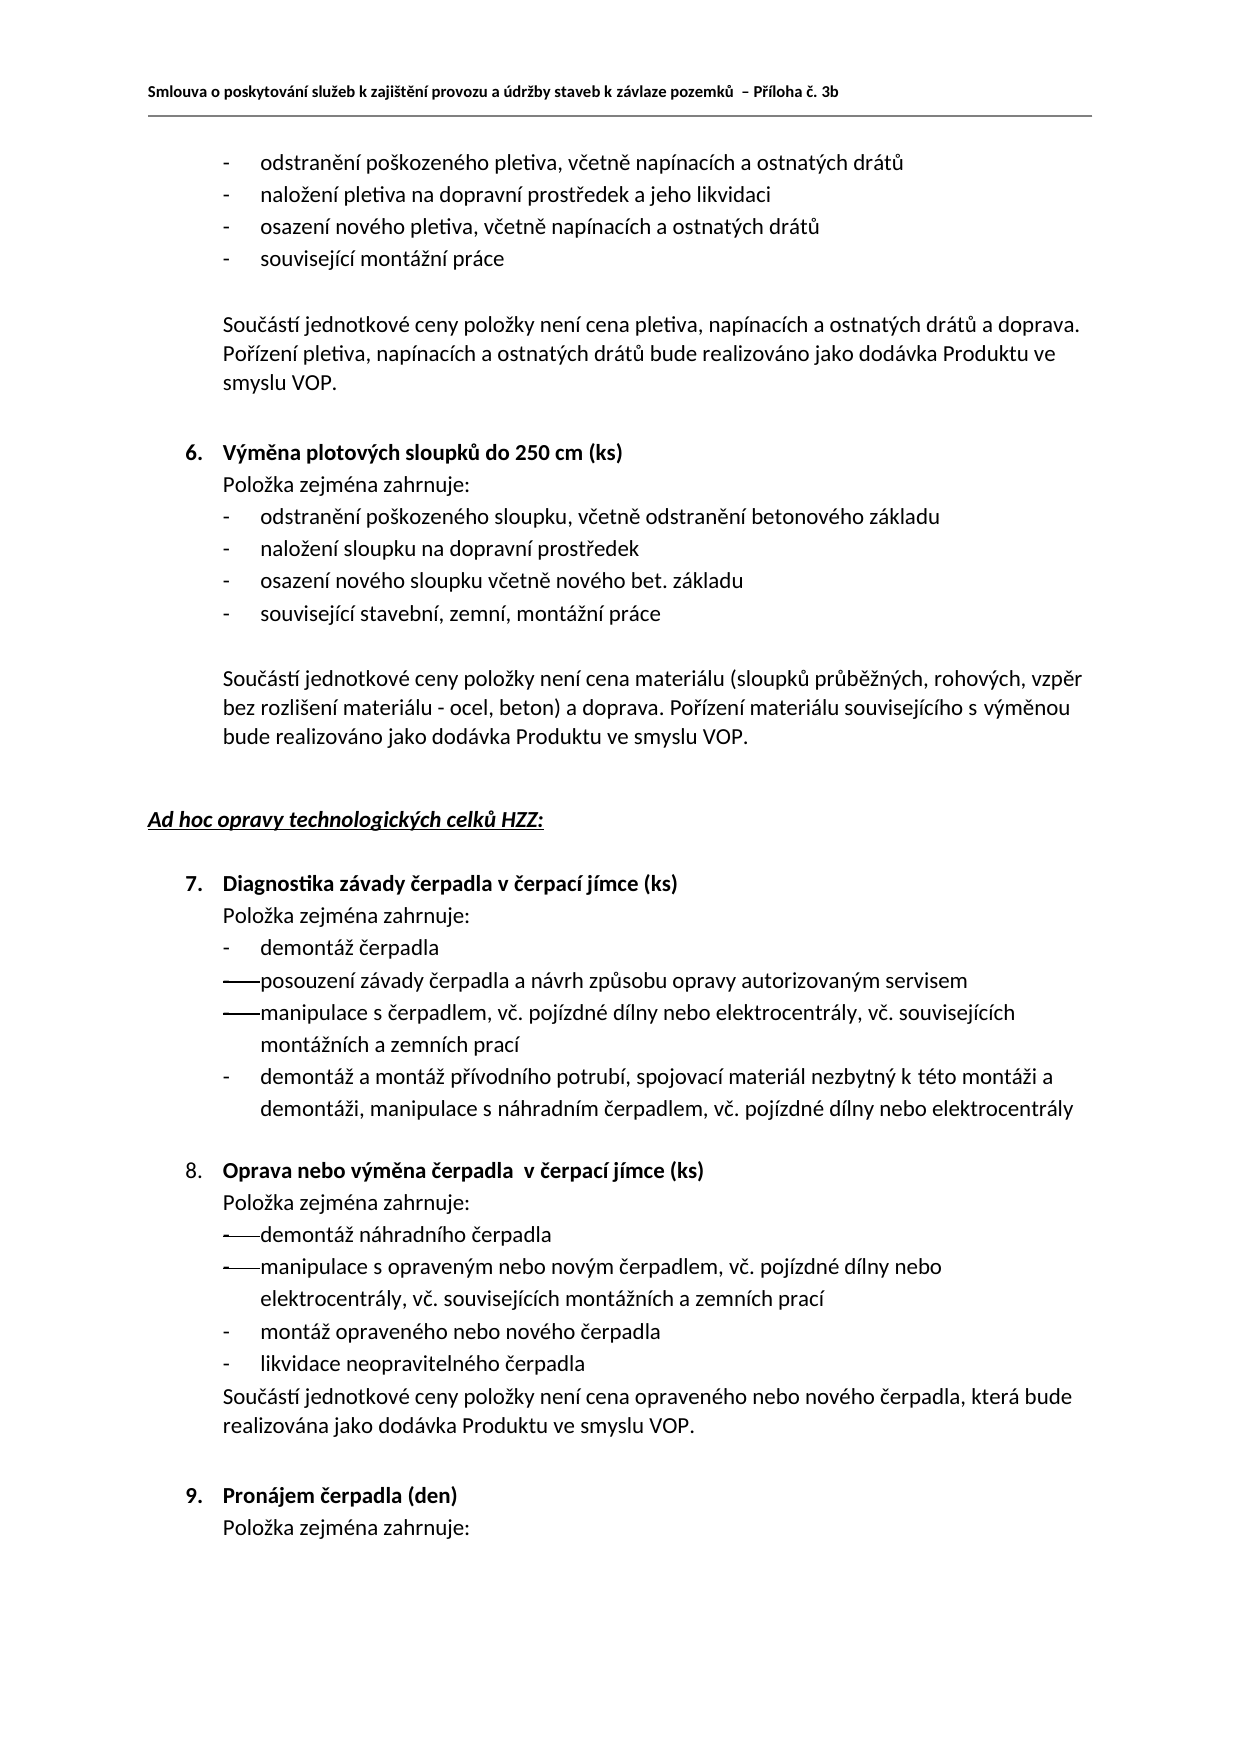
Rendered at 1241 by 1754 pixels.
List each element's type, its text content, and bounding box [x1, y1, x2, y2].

list demontáž náhradního čerpadla [223, 1220, 1092, 1248]
list Položka zejména zahrnuje: [223, 470, 1092, 498]
list Položka zejména zahrnuje: [223, 901, 1092, 929]
list demontáž a montáž přívodního potrubí, spojovací materiál nezbytný k této montáži a demontáži, manipulace s náhradním čerpadlem, vč. pojízdné dílny nebo elektrocentrály [223, 1062, 1092, 1122]
list odstranění poškozeného pletiva, včetně napínacích a ostnatých drátů [223, 148, 1092, 176]
list posouzení závady čerpadla a návrh způsobu opravy autorizovaným servisem [223, 966, 1092, 994]
text Součástí jednotkové ceny položky není cena materiálu (sloupků průběžných, rohových, vzpěr bez rozlišení materiálu - ocel, beton) a doprava. Pořízení materiálu souvisejícího s výměnou bude realizováno jako dodávka Produktu ve smyslu VOP. [223, 663, 1092, 751]
list likvidace neopravitelného čerpadla [223, 1349, 1092, 1377]
text Součástí jednotkové ceny položky není cena opraveného nebo nového čerpadla, která bude realizována jako dodávka Produktu ve smyslu VOP. [223, 1381, 1092, 1439]
list osazení nového sloupku včetně nového bet. základu [223, 567, 1092, 594]
list odstranění poškozeného sloupku, včetně odstranění betonového základu [223, 502, 1092, 530]
list Oprava nebo výměna čerpadla v čerpací jímce (ks) [185, 1156, 1092, 1184]
list manipulace s opraveným nebo novým čerpadlem, vč. pojízdné dílny nebo elektrocentrály, vč. souvisejících montážních a zemních prací [223, 1252, 1092, 1313]
list Výměna plotových sloupků do 250 cm (ks) [185, 438, 1092, 466]
list osazení nového pletiva, včetně napínacích a ostnatých drátů [223, 212, 1092, 240]
list Položka zejména zahrnuje: [223, 1513, 1092, 1541]
list Diagnostika závady čerpadla v čerpací jímce (ks) [185, 869, 1092, 897]
list Ad hoc opravy technologických celků HZZ: [148, 805, 1092, 833]
list Položka zejména zahrnuje: [223, 1188, 1092, 1216]
list montáž opraveného nebo nového čerpadla [223, 1317, 1092, 1345]
list související stavební, zemní, montážní práce [223, 599, 1092, 627]
list naložení sloupku na dopravní prostředek [223, 534, 1092, 562]
text Součástí jednotkové ceny položky není cena pletiva, napínacích a ostnatých drátů a doprava. Pořízení pletiva, napínacích a ostnatých drátů bude realizováno jako dodávka Produktu ve smyslu VOP. [223, 309, 1092, 396]
list naložení pletiva na dopravní prostředek a jeho likvidaci [223, 180, 1092, 208]
list související montážní práce [223, 244, 1092, 272]
list demontáž čerpadla [223, 933, 1092, 962]
list Pronájem čerpadla (den) [185, 1481, 1092, 1509]
list manipulace s čerpadlem, vč. pojízdné dílny nebo elektrocentrály, vč. souvisejících montážních a zemních prací [223, 998, 1092, 1058]
